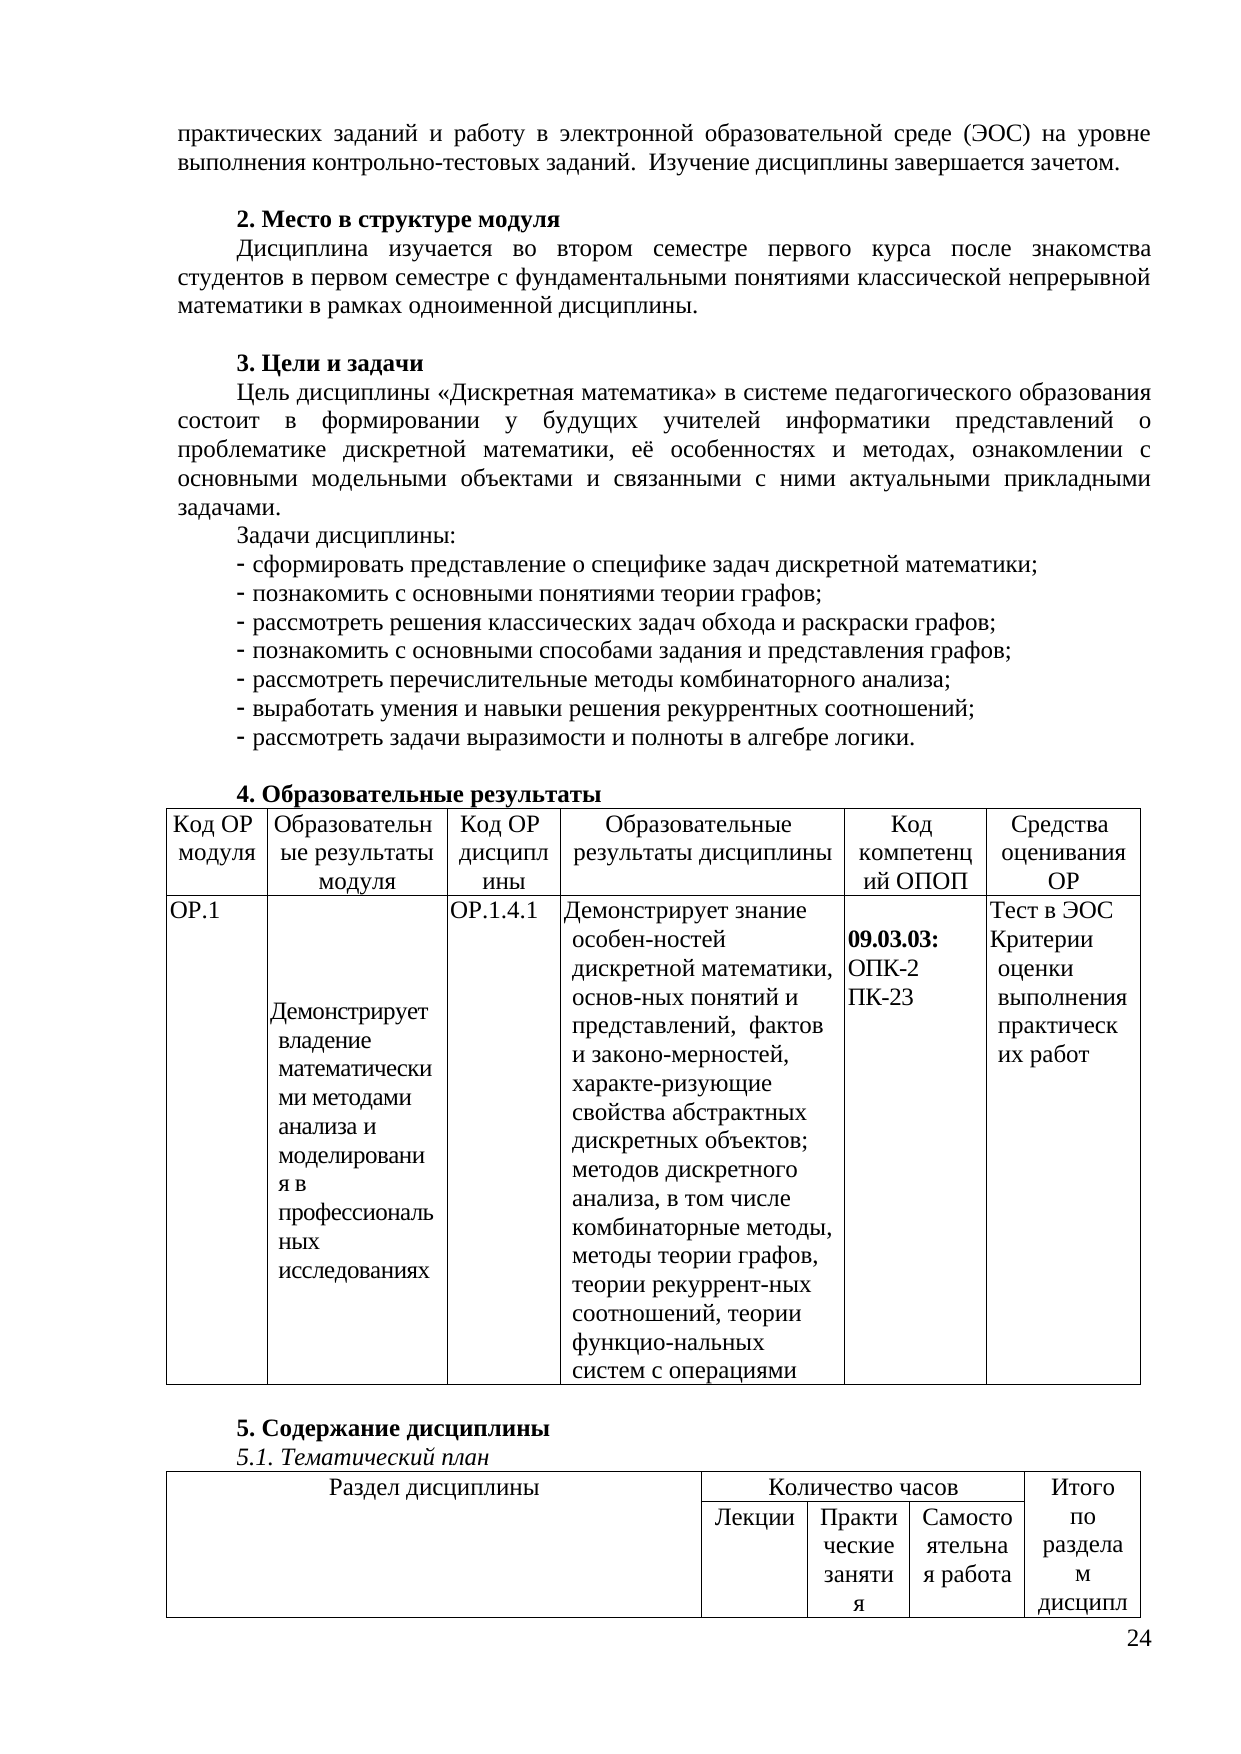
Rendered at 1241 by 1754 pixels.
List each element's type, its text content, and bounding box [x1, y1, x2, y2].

text Задачи дисциплины: [177, 521, 1152, 549]
list познакомить с основными понятиями теории графов; [177, 578, 1152, 607]
list рассмотреть перечислительные методы комбинаторного анализа; [177, 664, 1152, 693]
text Дисциплина изучается во втором семестре первого курса после знакомства студентов в первом семестре с фундаментальными понятиями классической непрерывной математики в рамках одноименной дисциплины. [177, 233, 1152, 319]
table_header Образовательные результаты модуля [268, 809, 447, 895]
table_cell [808, 1502, 909, 1617]
text Цель дисциплины «Дискретная математика» в системе педагогического образования состоит в формировании у будущих учителей информатики представлений о проблематике дискретной математики, её особенностях и методах, ознакомлении с основными модельными объектами и связанными с ними актуальными прикладными задачами. [177, 377, 1152, 521]
table_cell Демонстрирует знание особен-ностей дискретной математики, основ-ных понятий и представлений, фактов и законо-мерностей, характе-ризующие свойства абстрактных дискретных объектов; методов дискретного анализа, в том числе комбинаторные методы, методы теории графов, теории рекуррент-ных соотношений, теории функцио-нальных систем с операциями [561, 896, 844, 1384]
table_header Количество часов [702, 1472, 1024, 1501]
text 3. Цели и задачи [177, 348, 1152, 377]
table_cell Лекции [702, 1502, 807, 1617]
list рассмотреть решения классических задач обхода и раскраски графов; [177, 607, 1152, 636]
table_cell ОР.1 [167, 896, 267, 1384]
text 5. Содержание дисциплины [177, 1413, 1152, 1442]
list познакомить с основными способами задания и представления графов; [177, 636, 1152, 664]
table_header Код ОР дисциплины [448, 809, 560, 895]
table_header Средства оценивания ОР [987, 809, 1140, 895]
text 2. Место в структуре модуля [177, 204, 1152, 233]
table_header Раздел дисциплины [167, 1472, 701, 1617]
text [177, 118, 1152, 176]
list рассмотреть задачи выразимости и полноты в алгебре логики. [177, 722, 1152, 751]
list выработать умения и навыки решения рекуррентных соотношений; [177, 693, 1152, 722]
text 5.1. Тематический план [177, 1442, 1152, 1471]
table_header Образовательные результаты дисциплины [561, 809, 844, 895]
table_cell Тест в ЭОС Критерии оценки выполнения практических работ [987, 896, 1140, 1384]
table_header Итого по разделам дисциплины [1025, 1472, 1140, 1617]
table_header Код ОР модуля [167, 809, 267, 895]
table_header Код компетенций ОПОП [845, 809, 986, 895]
text 4. Образовательные результаты [177, 779, 1152, 808]
table_cell Демонстрирует владение математическими методами анализа и моделирования в профессиональных исследованиях [268, 896, 447, 1384]
table_cell ОР.1.4.1 [448, 896, 560, 1384]
list сформировать представление о специфике задач дискретной математики; [177, 549, 1152, 578]
table_cell 09.03.03: ОПК-2 ПК-23 [845, 896, 986, 1384]
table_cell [910, 1502, 1024, 1617]
